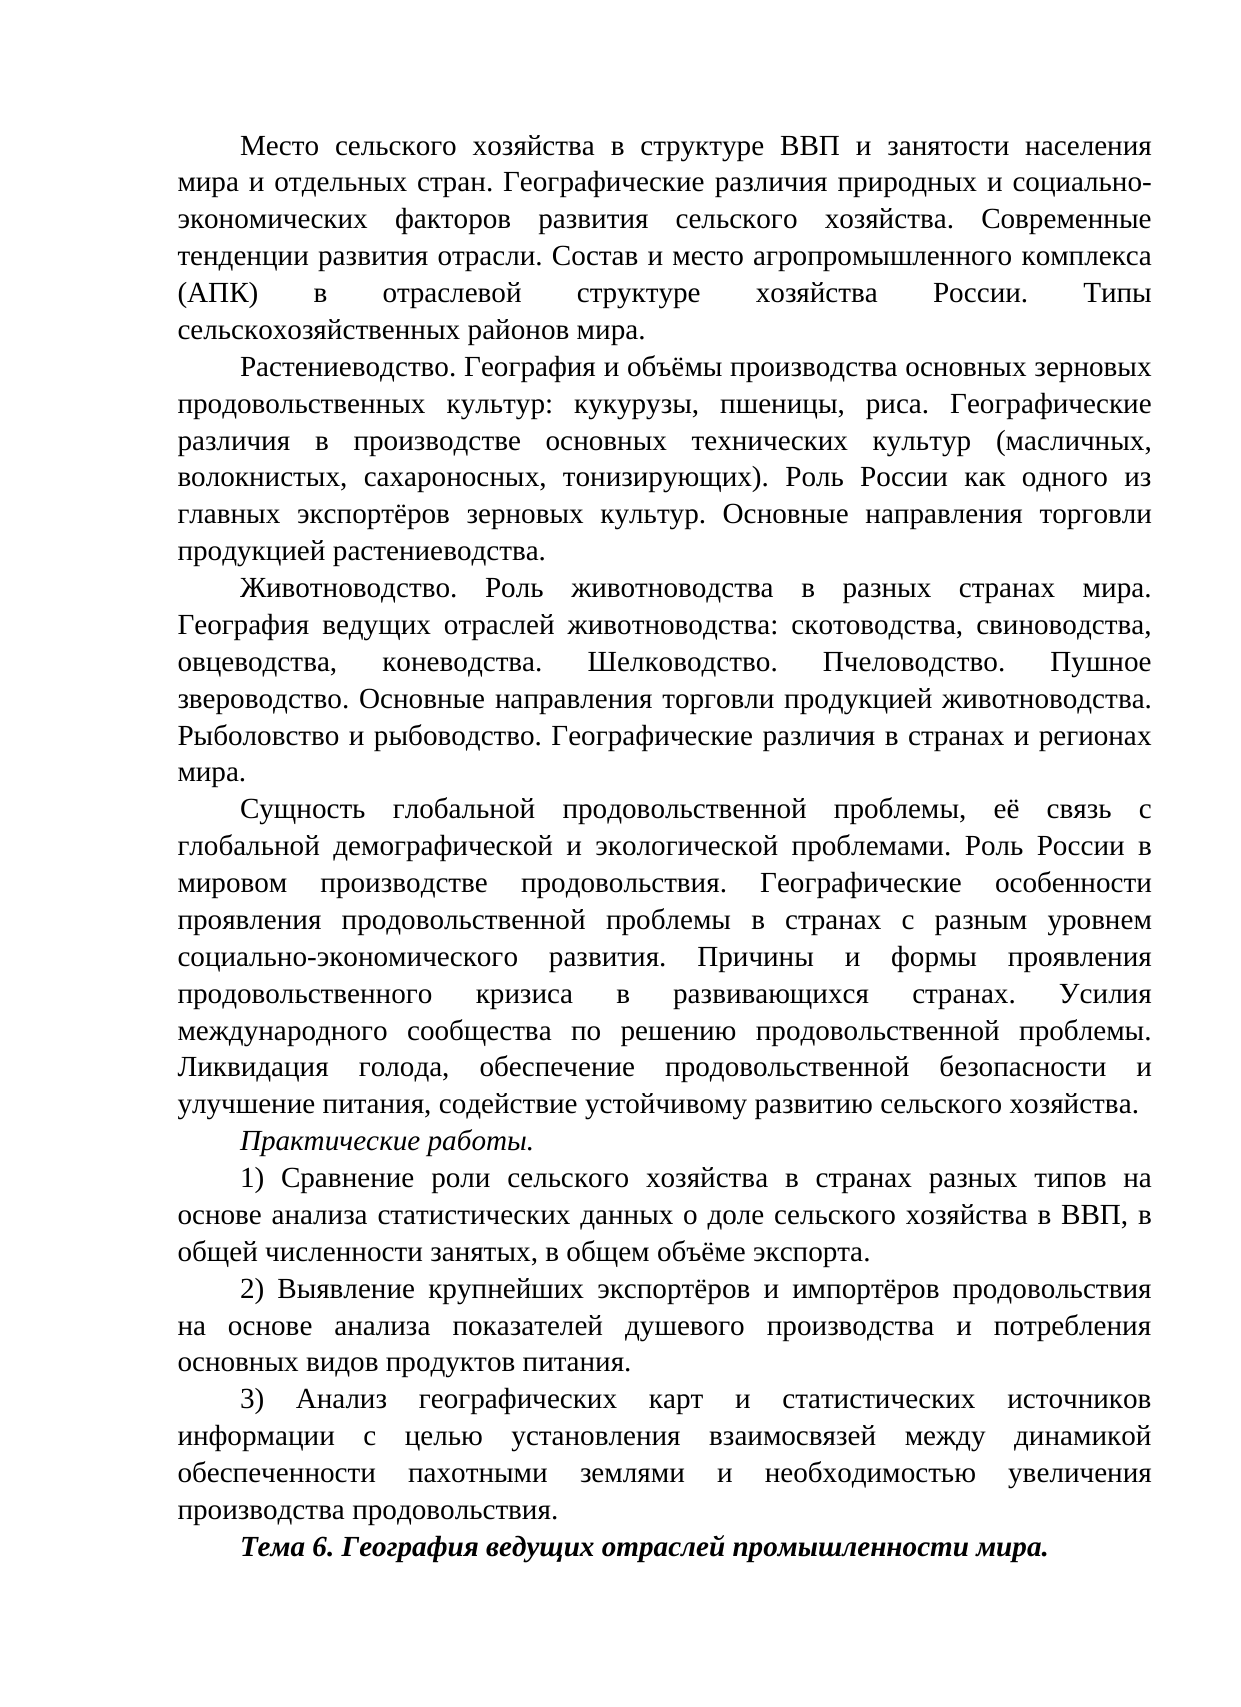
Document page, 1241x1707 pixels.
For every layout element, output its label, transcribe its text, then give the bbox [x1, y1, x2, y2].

text Животноводство. Роль животноводства в разных странах мира. География ведущих отраслей животноводства: скотоводства, свиноводства, овцеводства, коневодства. Шелководство. Пчеловодство. Пушное звероводство. Основные направления торговли продукцией животноводства. Рыболовство и рыбоводство. Географические различия в странах и регионах мира. [177, 570, 1152, 788]
text Место сельского хозяйства в структуре ВВП и занятости населения мира и отдельных стран. Географические различия природных и социально-экономических факторов развития сельского хозяйства. Современные тенденции развития отрасли. Состав и место агропромышленного комплекса (АПК) в отраслевой структуре хозяйства России. Типы сельскохозяйственных районов мира. [177, 128, 1152, 346]
text 1) Сравнение роли сельского хозяйства в странах разных типов на основе анализа статистических данных о доле сельского хозяйства в ВВП, в общей численности занятых, в общем объёме экспорта. [177, 1160, 1152, 1267]
text 3) Анализ географических карт и статистических источников информации с целью установления взаимосвязей между динамикой обеспеченности пахотными землями и необходимостью увеличения производства продовольствия. [177, 1381, 1152, 1526]
text Сущность глобальной продовольственной проблемы, её связь с глобальной демографической и экологической проблемами. Роль России в мировом производстве продовольствия. Географические особенности проявления продовольственной проблемы в странах с разным уровнем социально-экономического развития. Причины и формы проявления продовольственного кризиса в развивающихся странах. Усилия международного сообщества по решению продовольственной проблемы. Ликвидация голода, обеспечение продовольственной безопасности и улучшение питания, содействие устойчивому развитию сельского хозяйства. [177, 791, 1152, 1120]
text Растениеводство. География и объёмы производства основных зерновых продовольственных культур: кукурузы, пшеницы, риса. Географические различия в производстве основных технических культур (масличных, волокнистых, сахароносных, тонизирующих). Роль России как одного из главных экспортёров зерновых культур. Основные направления торговли продукцией растениеводства. [177, 349, 1152, 567]
text Тема 6. География ведущих отраслей промышленности мира. [177, 1529, 1152, 1562]
text 2) Выявление крупнейших экспортёров и импортёров продовольствия на основе анализа показателей душевого производства и потребления основных видов продуктов питания. [177, 1271, 1152, 1378]
text Практические работы. [177, 1123, 1152, 1157]
